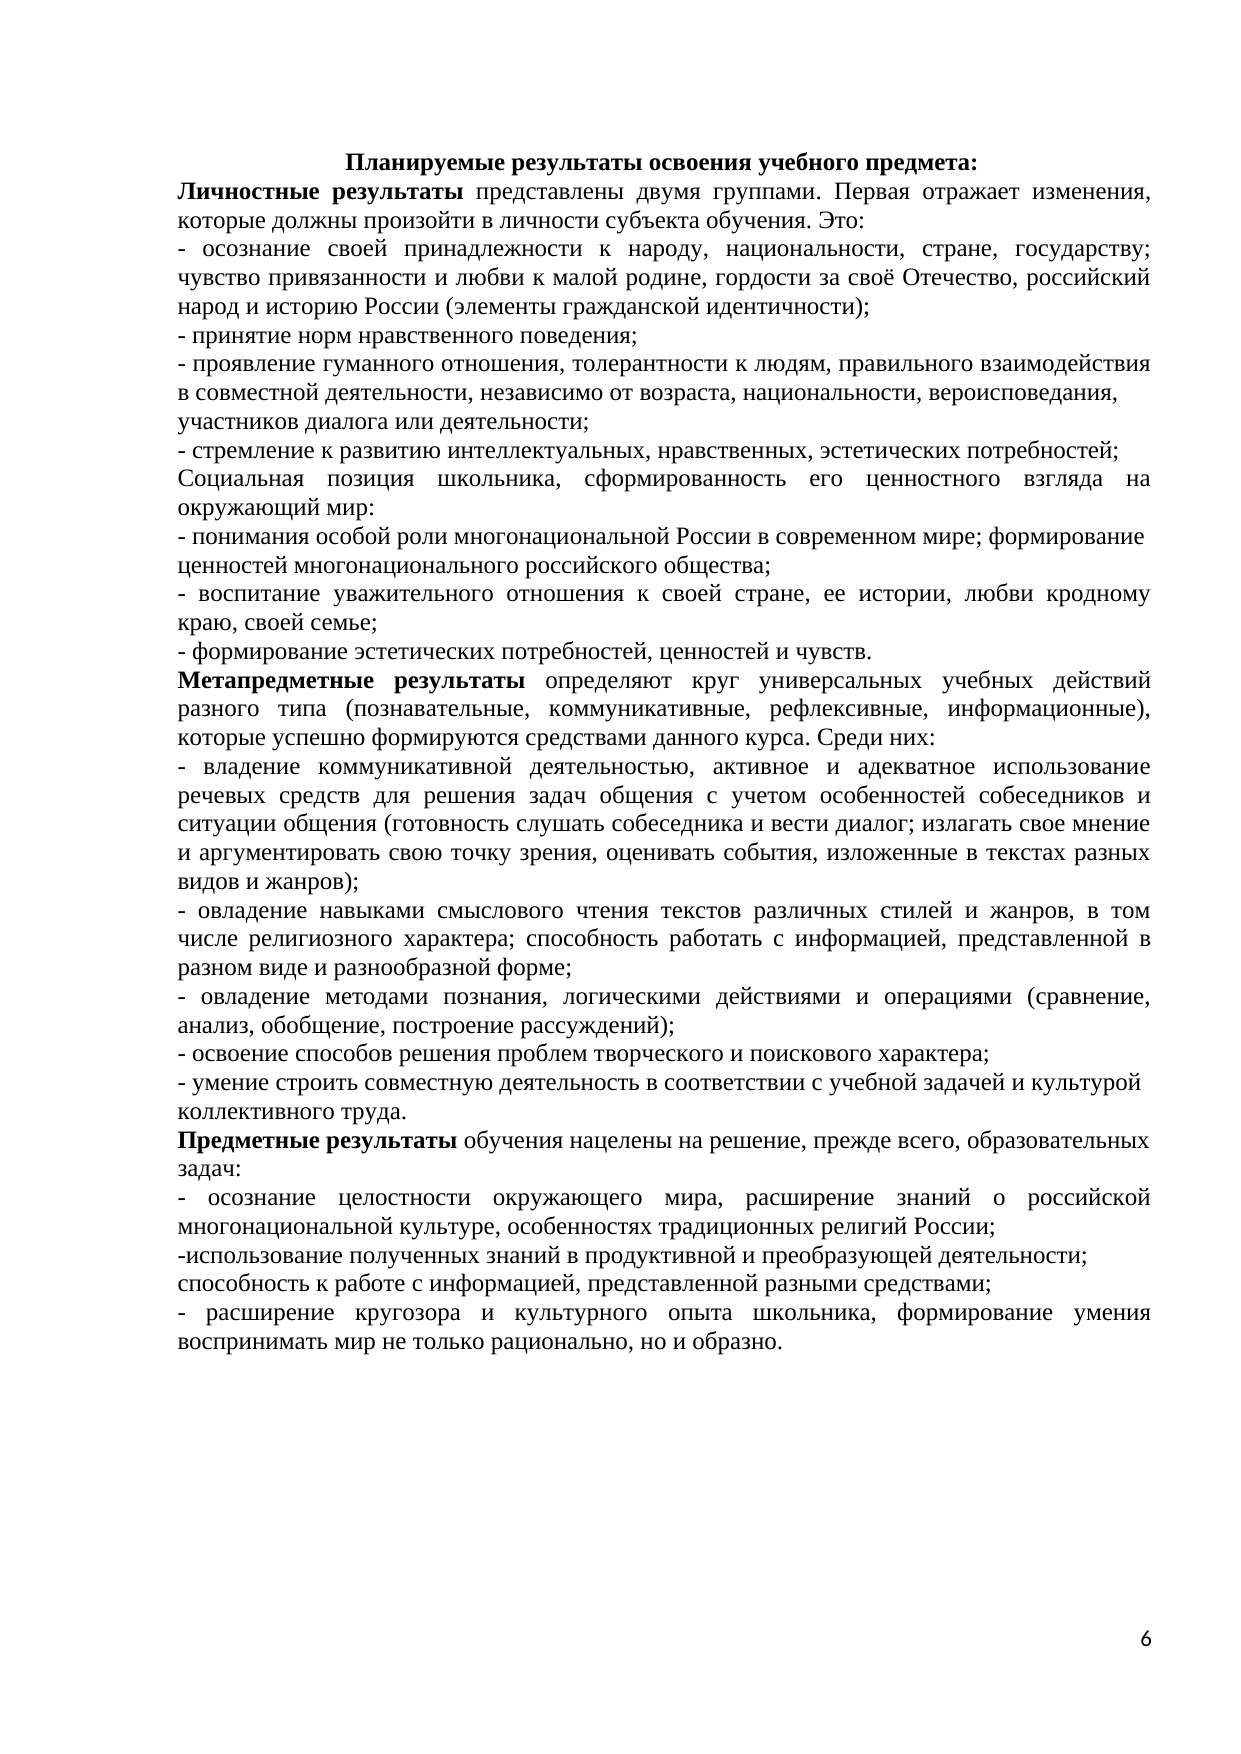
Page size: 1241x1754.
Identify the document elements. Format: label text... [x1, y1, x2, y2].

text - овладение методами познания, логическими действиями и операциями (сравнение, анализ, обобщение, построение рассуждений); [177, 981, 1152, 1038]
text Предметные результаты обучения нацелены на решение, прежде всего, образовательных [177, 1125, 1152, 1153]
text способность к работе с информацией, представленной разными средствами; [177, 1268, 1152, 1297]
text - расширение кругозора и культурного опыта школьника, формирование умения воспринимать мир не только рационально, но и образно. [177, 1297, 1152, 1355]
text - осознание целостности окружающего мира, расширение знаний о российской многонациональной культуре, особенностях традиционных религий России; [177, 1182, 1152, 1240]
text - понимания особой роли многонациональной России в современном мире; формирование [177, 521, 1152, 550]
text - принятие норм нравственного поведения; [177, 320, 1152, 348]
text Социальная позиция школьника, сформированность его ценностного взгляда на окружающий мир: [177, 463, 1152, 521]
text - воспитание уважительного отношения к своей стране, ее истории, любви кродному краю, своей семье; [177, 578, 1152, 636]
text - осознание своей принадлежности к народу, национальности, стране, государству; чувство привязанности и любви к малой родине, гордости за своё Отечество, российский народ и историю России (элементы гражданской идентичности); [177, 233, 1152, 320]
text участников диалога или деятельности; [177, 406, 1152, 435]
text Планируемые результаты освоения учебного предмета: [177, 147, 1152, 176]
text - овладение навыками смыслового чтения текстов различных стилей и жанров, в том числе религиозного характера; способность работать с информацией, представленной в разном виде и разнообразной форме; [177, 895, 1152, 981]
text - умение строить совместную деятельность в соответствии с учебной задачей и культурой [177, 1067, 1152, 1096]
text - освоение способов решения проблем творческого и поискового характера; [177, 1038, 1152, 1067]
text -использование полученных знаний в продуктивной и преобразующей деятельности; [177, 1240, 1152, 1268]
text ценностей многонационального российского общества; [177, 550, 1152, 578]
text задач: [177, 1153, 1152, 1182]
text Личностные результаты представлены двумя группами. Первая отражает изменения, которые должны произойти в личности субъекта обучения. Это: [177, 176, 1152, 233]
text Метапредметные результаты определяют круг универсальных учебных действий разного типа (познавательные, коммуникативные, рефлексивные, информационные), которые успешно формируются средствами данного курса. Среди них: [177, 665, 1152, 751]
text - проявление гуманного отношения, толерантности к людям, правильного взаимодействия в совместной деятельности, независимо от возраста, национальности, вероисповедания, [177, 348, 1152, 406]
text - формирование эстетических потребностей, ценностей и чувств. [177, 636, 1152, 665]
text - стремление к развитию интеллектуальных, нравственных, эстетических потребностей; [177, 435, 1152, 463]
text коллективного труда. [177, 1096, 1152, 1125]
text - владение коммуникативной деятельностью, активное и адекватное использование речевых средств для решения задач общения с учетом особенностей собеседников и ситуации общения (готовность слушать собеседника и вести диалог; излагать свое мнение и аргументировать свою точку зрения, оценивать события, изложенные в текстах разных видов и жанров); [177, 751, 1152, 895]
